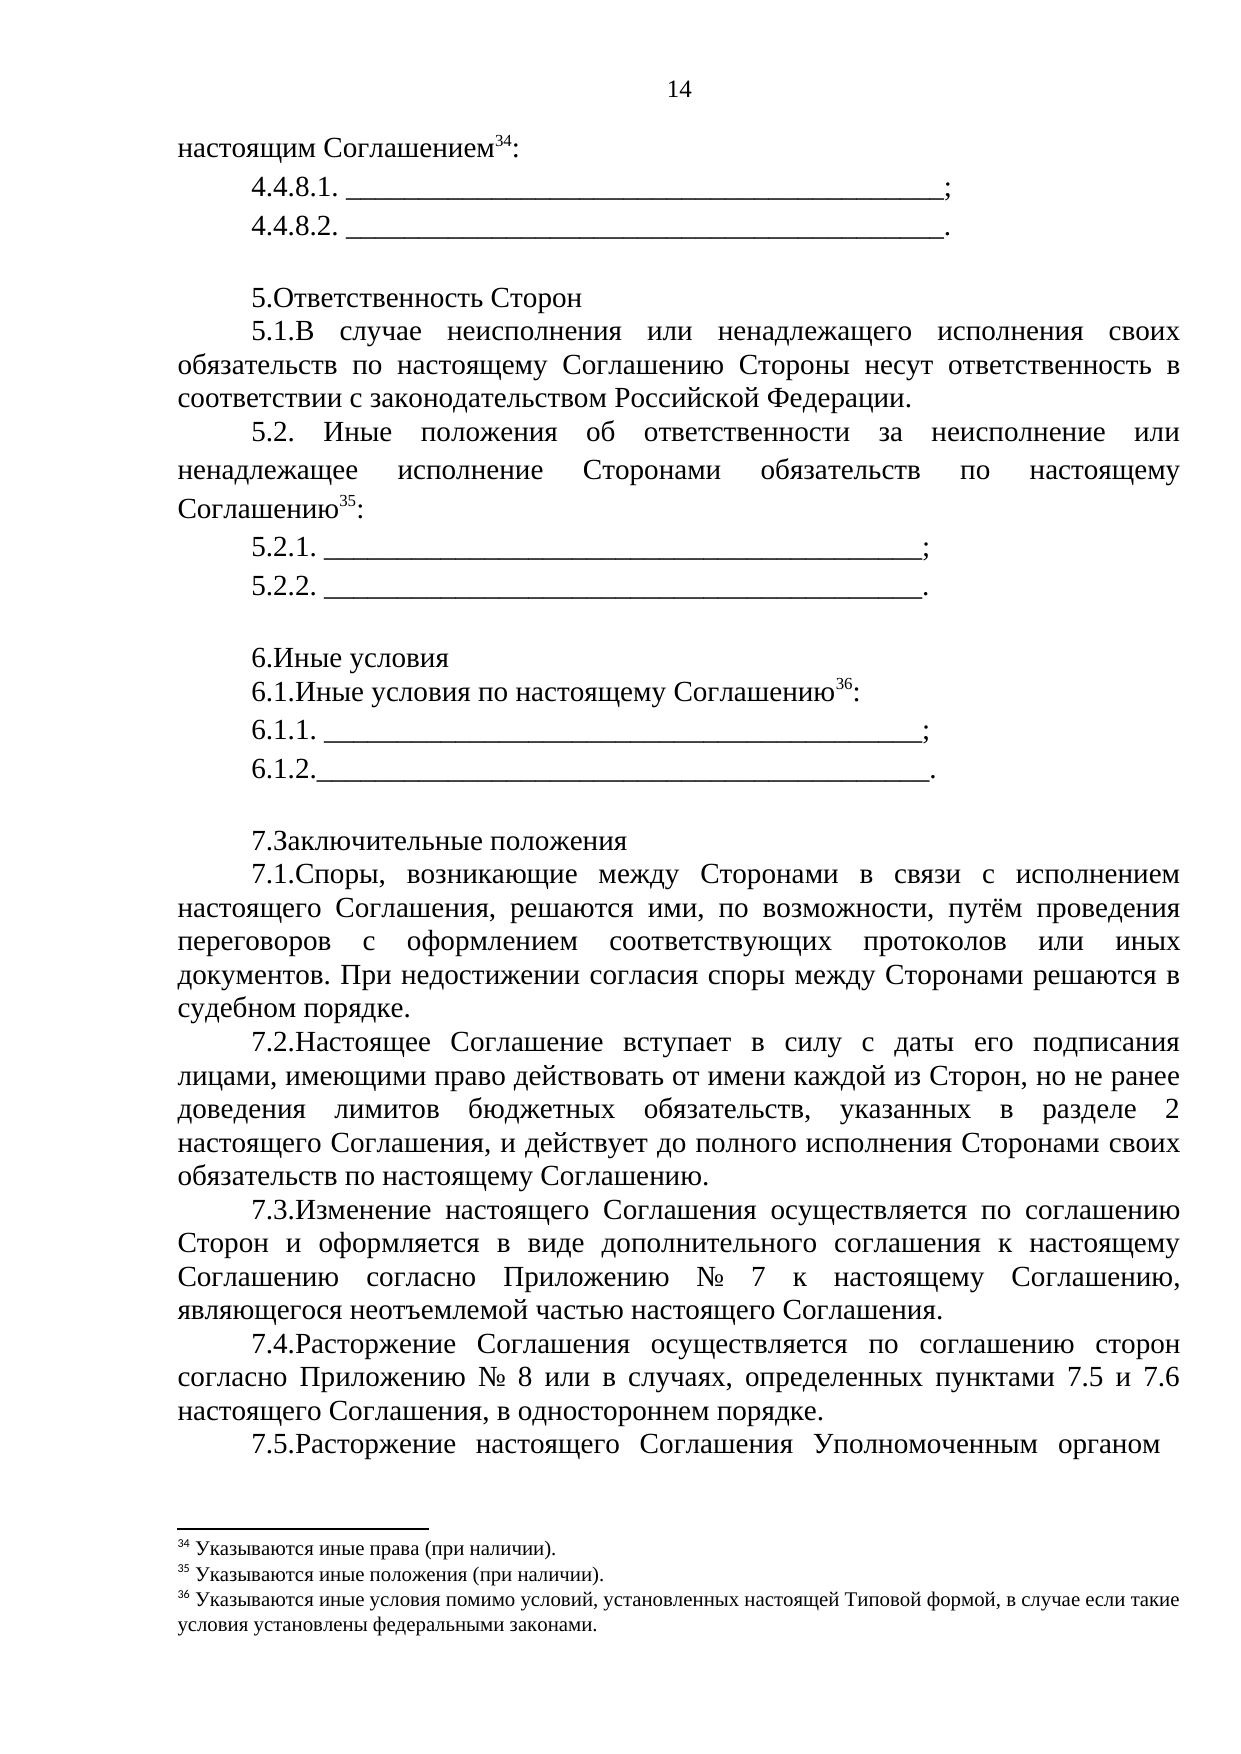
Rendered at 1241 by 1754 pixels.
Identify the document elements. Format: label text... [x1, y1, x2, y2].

text 7.4.Расторжение Соглашения осуществляется по соглашению сторон согласно Приложению № 8 или в случаях, определенных пунктами 7.5 и 7.6 настоящего Соглашения, в одностороннем порядке. [177, 1326, 1181, 1427]
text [177, 1427, 1181, 1460]
text 5.1.В случае неисполнения или ненадлежащего исполнения своих обязательств по настоящему Соглашению Стороны несут ответственность в соответствии с законодательством Российской Федерации. [177, 313, 1181, 414]
text 5.2.2. _________________________________________. [177, 568, 1181, 602]
text 6.1.1. _________________________________________; [177, 712, 1181, 746]
text 5.2. Иные положения об ответственности за неисполнение или ненадлежащее исполнение Сторонами обязательств по настоящему Соглашению: [177, 414, 1181, 524]
text 7.1.Споры, возникающие между Сторонами в связи с исполнением настоящего Соглашения, решаются ими, по возможности, путём проведения переговоров с оформлением соответствующих протоколов или иных документов. При недостижении согласия споры между Сторонами решаются в судебном порядке. [177, 856, 1181, 1024]
list 6.Иные условия [177, 640, 1181, 674]
text 7.3.Изменение настоящего Соглашения осуществляется по соглашению Сторон и оформляется в виде дополнительного соглашения к настоящему Соглашению согласно Приложению № 7 к настоящему Соглашению, являющегося неотъемлемой частью настоящего Соглашения. [177, 1192, 1181, 1326]
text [177, 131, 1181, 164]
text 6.1.2.__________________________________________. [177, 751, 1181, 784]
list 7.Заключительные положения [177, 823, 1181, 856]
text 7.2.Настоящее Соглашение вступает в силу с даты его подписания лицами, имеющими право действовать от имени каждой из Сторон, но не ранее доведения лимитов бюджетных обязательств, указанных в разделе 2 настоящего Соглашения, и действует до полного исполнения Сторонами своих обязательств по настоящему Соглашению. [177, 1024, 1181, 1192]
text 5.Ответственность Сторон [177, 280, 1181, 313]
text 6.1.Иные условия по настоящему Соглашению: [177, 674, 1181, 707]
text 5.2.1. _________________________________________; [177, 529, 1181, 563]
text 4.4.8.1. _________________________________________; [177, 169, 1181, 203]
text 4.4.8.2. _________________________________________. [177, 208, 1181, 241]
